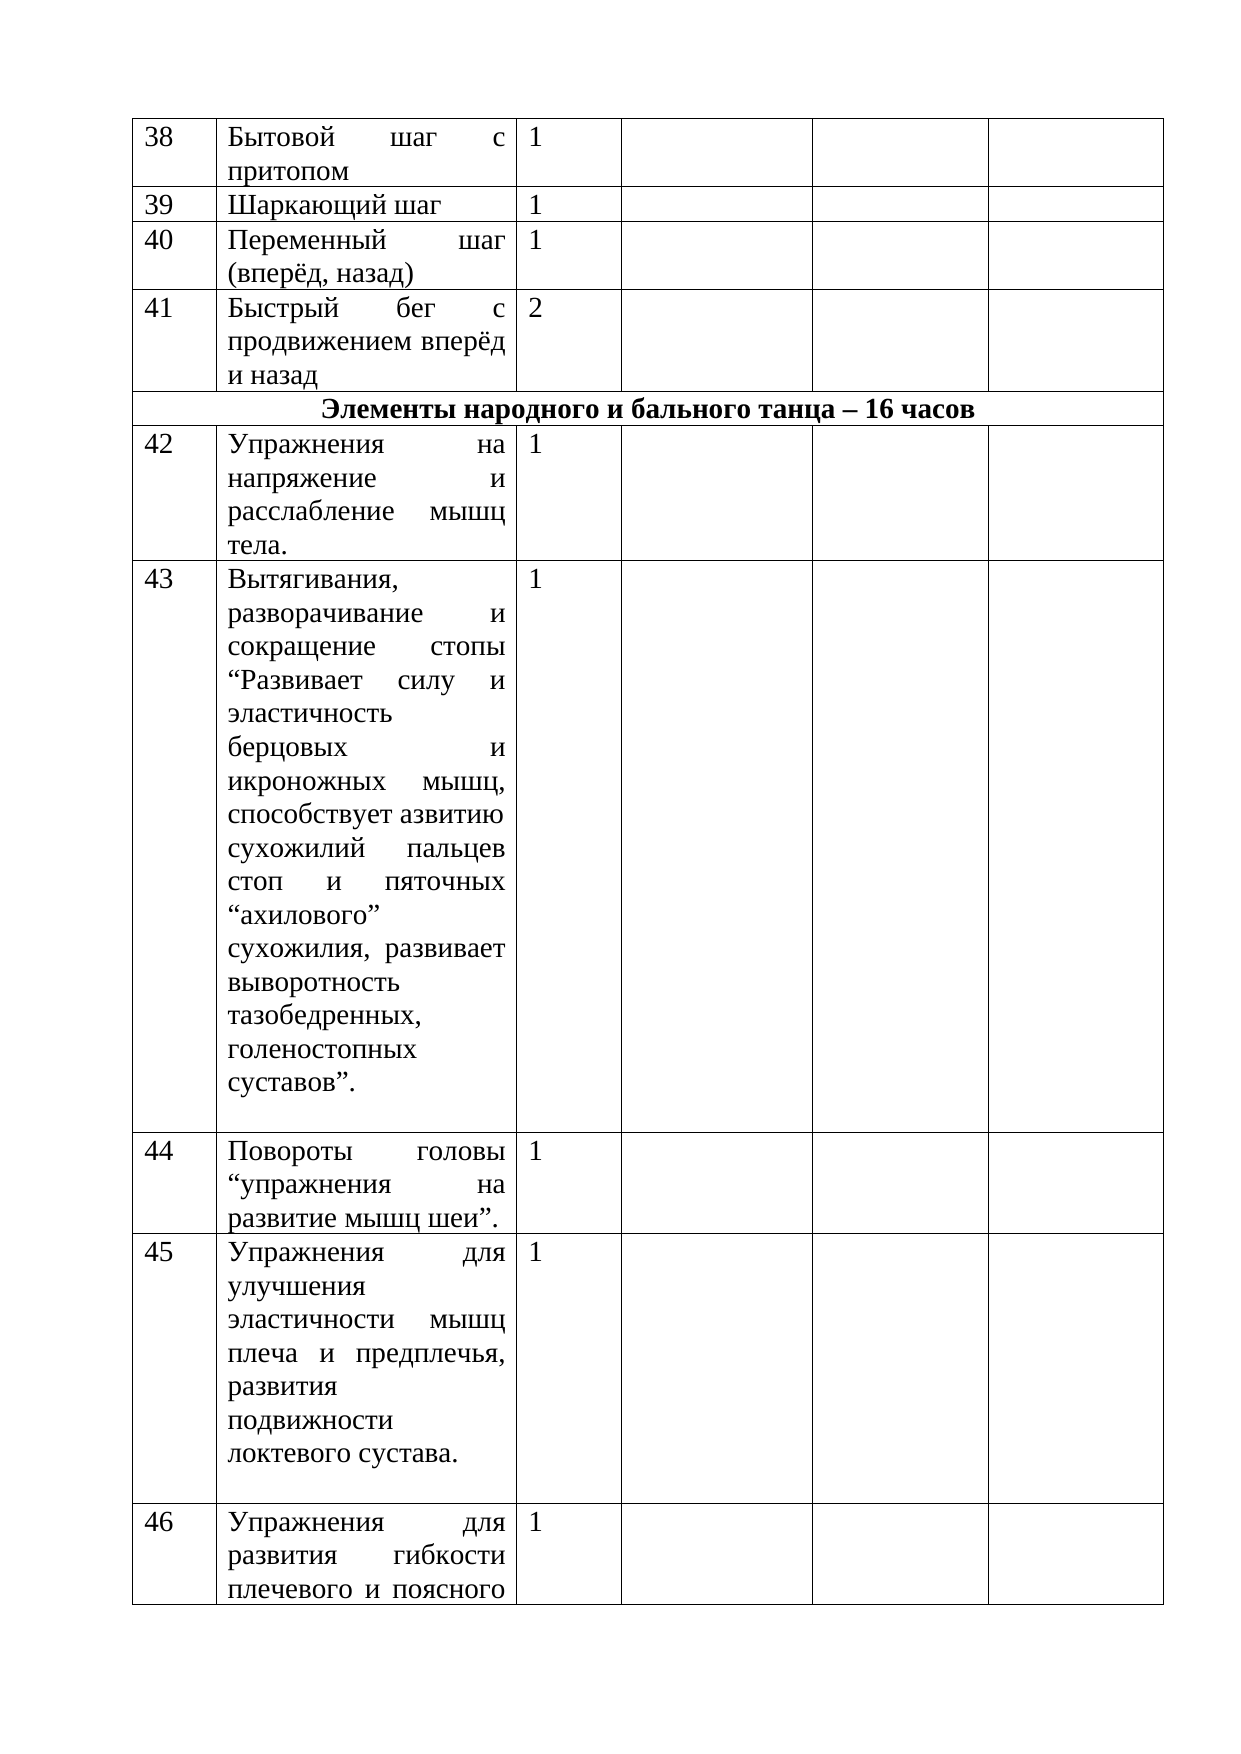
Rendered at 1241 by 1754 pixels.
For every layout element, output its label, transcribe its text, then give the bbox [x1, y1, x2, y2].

table_cell 1 [517, 426, 621, 560]
table_cell Быстрый бег с продвижением вперёд и назад [217, 290, 516, 391]
table_cell Упражнения на напряжение и расслабление мышц тела. [217, 426, 516, 560]
table_cell Элементы народного и бального танца – 16 часов [133, 392, 1163, 425]
table_cell Повороты головы “упражнения на развитие мышц шеи”. [217, 1133, 516, 1233]
table_cell 46 [133, 1504, 216, 1604]
table_cell [813, 1133, 988, 1233]
table_cell 2 [517, 290, 621, 391]
table_cell 43 [133, 561, 216, 1132]
table_cell [622, 561, 812, 1132]
table_cell [989, 561, 1163, 1132]
table_cell 38 [133, 119, 216, 186]
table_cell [217, 1504, 516, 1604]
table_cell [622, 426, 812, 560]
table_cell [622, 290, 812, 391]
table_cell [813, 290, 988, 391]
table_cell [989, 426, 1163, 560]
table_cell [622, 1133, 812, 1233]
table_cell 1 [517, 561, 621, 1132]
table_cell 44 [133, 1133, 216, 1233]
table_cell [622, 1234, 812, 1503]
table_cell [622, 187, 812, 221]
table_cell Упражнения для улучшения эластичности мышц плеча и предплечья, развития подвижности локтевого сустава. [217, 1234, 516, 1503]
table_cell [813, 561, 988, 1132]
table_cell [989, 222, 1163, 289]
table_cell 1 [517, 1234, 621, 1503]
table_cell 1 [517, 1133, 621, 1233]
table_cell [622, 222, 812, 289]
table_cell Бытовой шаг с притопом [217, 119, 516, 186]
table_cell [989, 119, 1163, 186]
table_cell [989, 187, 1163, 221]
table_cell [989, 1504, 1163, 1604]
table_cell 39 [133, 187, 216, 221]
table_cell [622, 1504, 812, 1604]
table_cell Вытягивания, разворачивание и сокращение стопы “Развивает силу и эластичность берцовых и икроножных мышц, способствует азвитию сухожилий пальцев стоп и пяточных “ахилового” сухожилия, развивает выворотность тазобедренных, голеностопных суставов”. [217, 561, 516, 1132]
table_cell [813, 1234, 988, 1503]
table_cell Шаркающий шаг [217, 187, 516, 221]
table_cell Переменный шаг (вперёд, назад) [217, 222, 516, 289]
table_cell 45 [133, 1234, 216, 1503]
table_cell [989, 1234, 1163, 1503]
table_cell 1 [517, 187, 621, 221]
table_cell 1 [517, 1504, 621, 1604]
table_cell 40 [133, 222, 216, 289]
table_cell 42 [133, 426, 216, 560]
table_cell [813, 119, 988, 186]
table_cell [813, 1504, 988, 1604]
table_cell [813, 222, 988, 289]
table_cell 41 [133, 290, 216, 391]
table_cell [989, 1133, 1163, 1233]
table_cell [989, 290, 1163, 391]
table_cell [813, 426, 988, 560]
table_cell 1 [517, 119, 621, 186]
table_cell [813, 187, 988, 221]
table_cell [622, 119, 812, 186]
table_cell 1 [517, 222, 621, 289]
